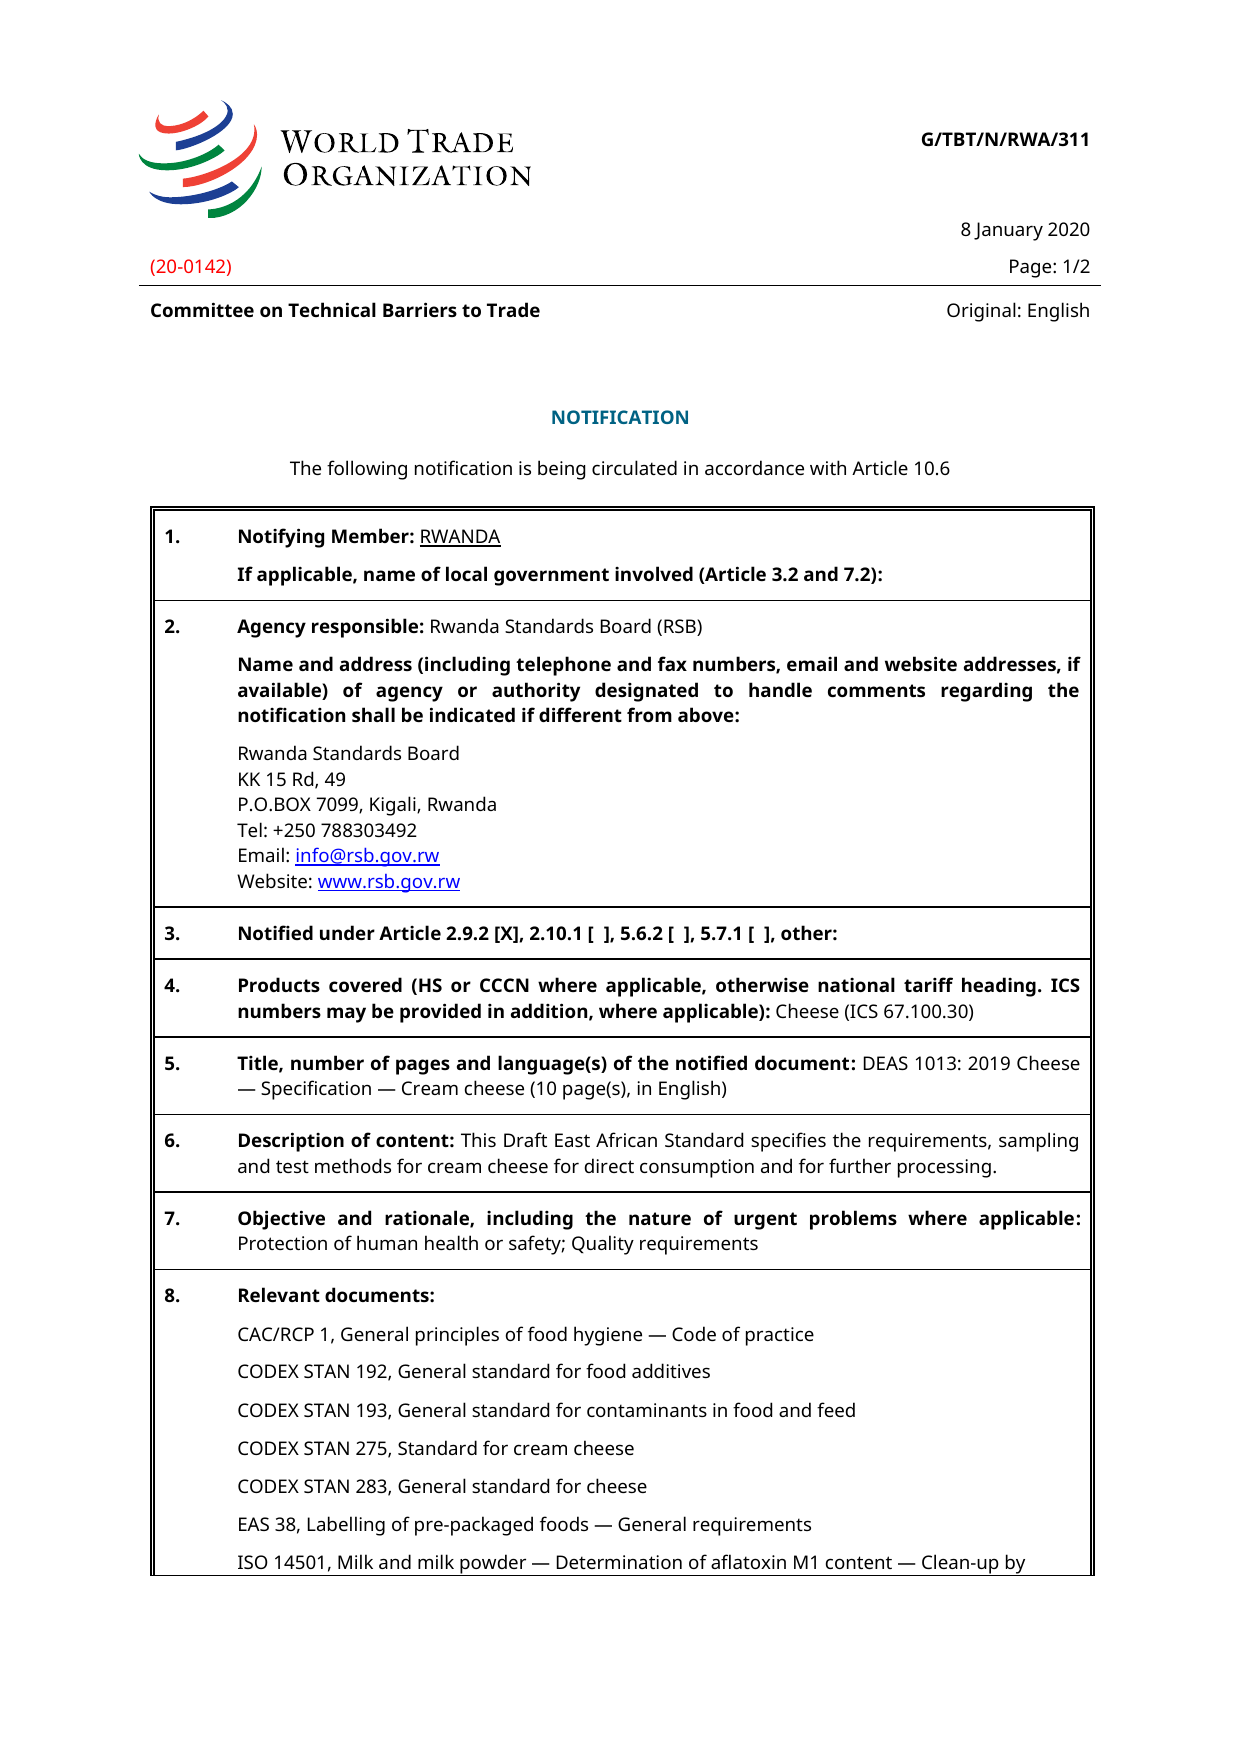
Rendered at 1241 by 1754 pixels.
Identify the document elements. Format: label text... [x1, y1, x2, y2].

table_cell 3. [155, 908, 225, 958]
table_cell 5. [155, 1038, 225, 1113]
table_cell 6. [155, 1115, 225, 1191]
table_header 1. [155, 511, 225, 599]
table_header Notifying Member: Rwanda If applicable, name of local government involved (Article 3.2 and 7.2): [225, 511, 1090, 599]
text The following notification is being circulated in accordance with Article 10.6 [150, 455, 1090, 481]
table_cell 7. [155, 1193, 225, 1269]
table_cell Title, number of pages and language(s) of the notified document: DEAS 1013: 2019 Cheese — Specification — Cream cheese (10 page(s), in English) [225, 1038, 1090, 1113]
table_cell Objective and rationale, including the nature of urgent problems where applicable: Protection of human health or safety; Quality requirements [225, 1193, 1090, 1269]
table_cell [225, 1270, 1090, 1574]
table_cell Notified under Article 2.9.2 [X], 2.10.1 [ ], 5.6.2 [ ], 5.7.1 [ ], other: [225, 908, 1090, 958]
table_cell 4. [155, 960, 225, 1036]
table_cell Products covered (HS or CCCN where applicable, otherwise national tariff heading. ICS numbers may be provided in addition, where applicable): Cheese (ICS 67.100.30) [225, 960, 1090, 1036]
table_cell Agency responsible: Rwanda Standards Board (RSB) Name and address (including telephone and fax numbers, email and website addresses, if available) of agency or authority designated to handle comments regarding the notification shall be indicated if different from above: Rwanda Standards Board KK 15 Rd, 49 P.O.BOX 7099, Kigali, Rwanda Tel: +250 788303492 Email: info@rsb.gov.rw Website: www.rsb.gov.rw [225, 601, 1090, 906]
title NOTIFICATION [150, 405, 1090, 430]
table_cell 2. [155, 601, 225, 906]
table_cell Description of content: This Draft East African Standard specifies the requirements, sampling and test methods for cream cheese for direct consumption and for further processing. [225, 1115, 1090, 1191]
table_cell 8. [155, 1270, 225, 1574]
